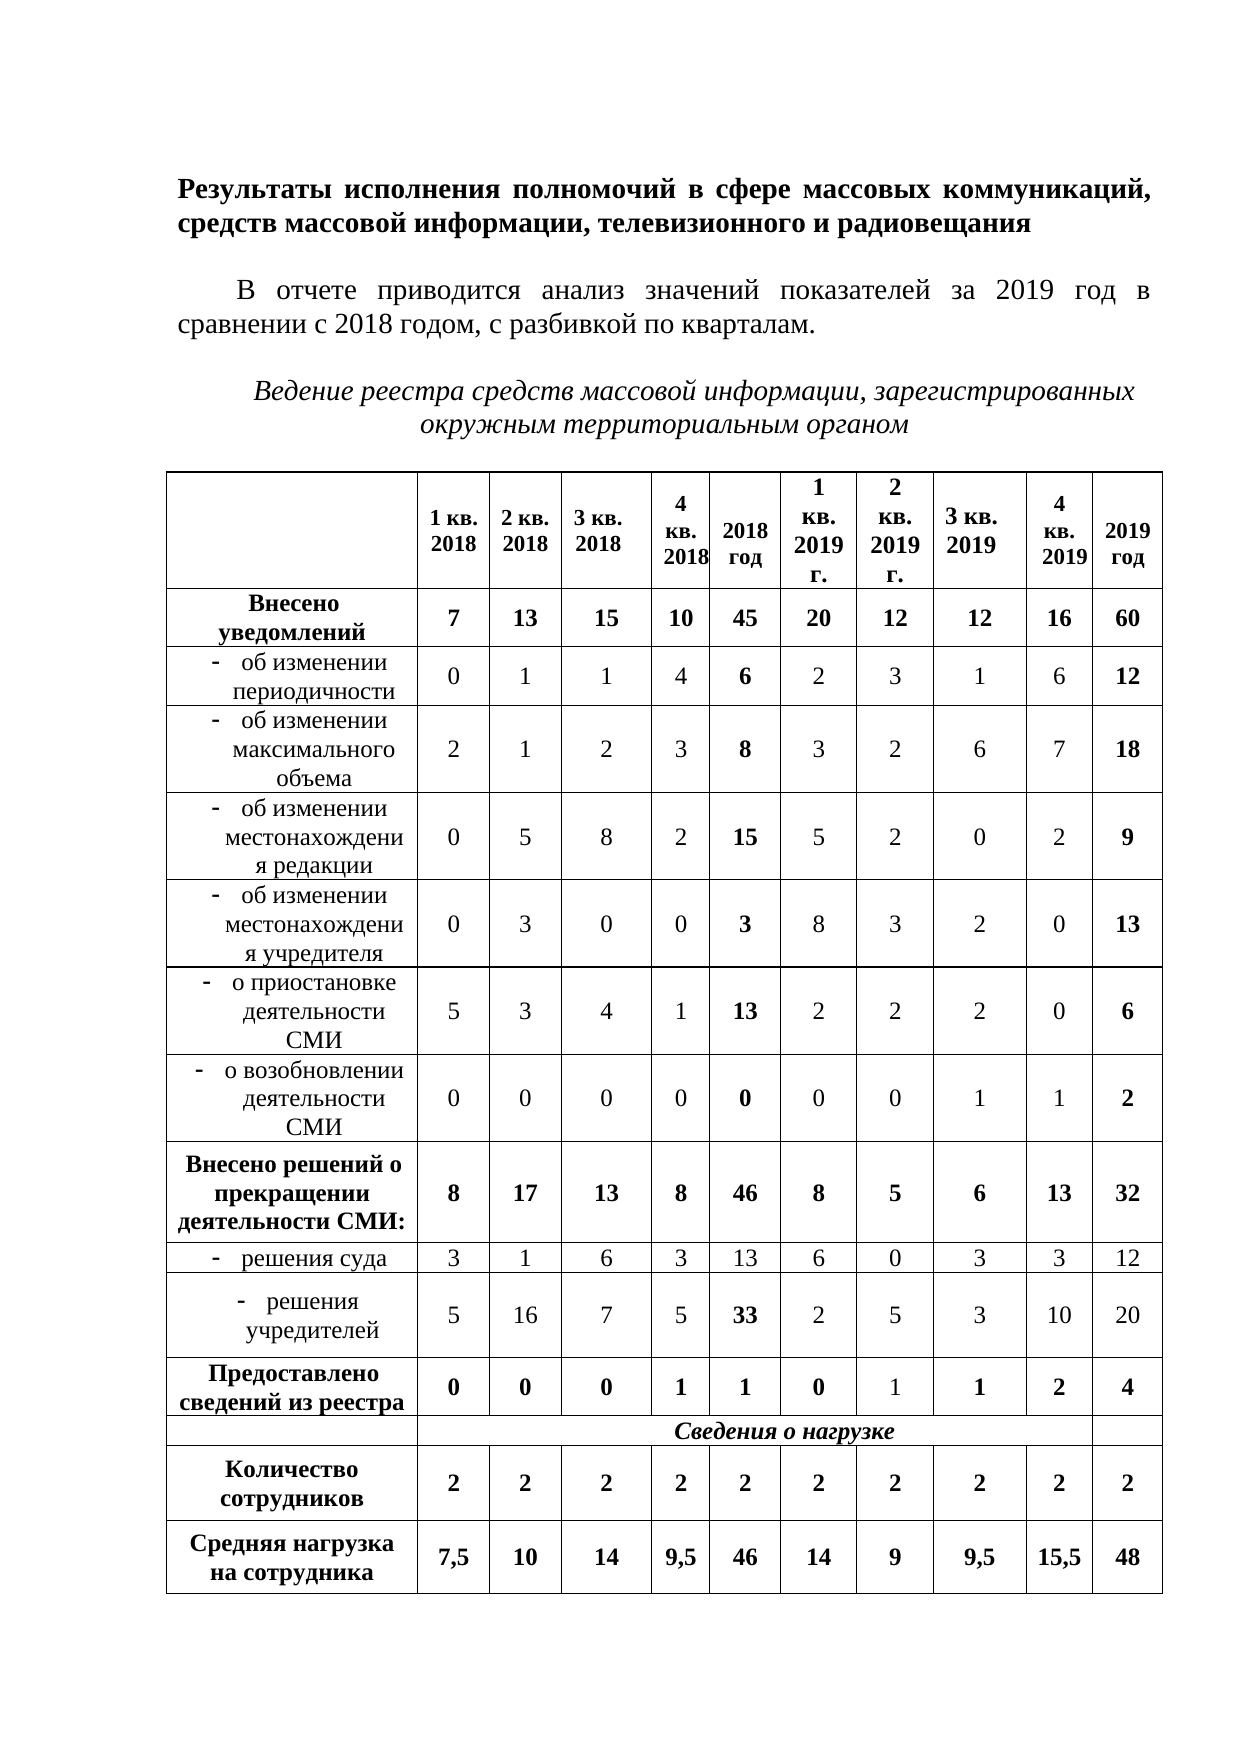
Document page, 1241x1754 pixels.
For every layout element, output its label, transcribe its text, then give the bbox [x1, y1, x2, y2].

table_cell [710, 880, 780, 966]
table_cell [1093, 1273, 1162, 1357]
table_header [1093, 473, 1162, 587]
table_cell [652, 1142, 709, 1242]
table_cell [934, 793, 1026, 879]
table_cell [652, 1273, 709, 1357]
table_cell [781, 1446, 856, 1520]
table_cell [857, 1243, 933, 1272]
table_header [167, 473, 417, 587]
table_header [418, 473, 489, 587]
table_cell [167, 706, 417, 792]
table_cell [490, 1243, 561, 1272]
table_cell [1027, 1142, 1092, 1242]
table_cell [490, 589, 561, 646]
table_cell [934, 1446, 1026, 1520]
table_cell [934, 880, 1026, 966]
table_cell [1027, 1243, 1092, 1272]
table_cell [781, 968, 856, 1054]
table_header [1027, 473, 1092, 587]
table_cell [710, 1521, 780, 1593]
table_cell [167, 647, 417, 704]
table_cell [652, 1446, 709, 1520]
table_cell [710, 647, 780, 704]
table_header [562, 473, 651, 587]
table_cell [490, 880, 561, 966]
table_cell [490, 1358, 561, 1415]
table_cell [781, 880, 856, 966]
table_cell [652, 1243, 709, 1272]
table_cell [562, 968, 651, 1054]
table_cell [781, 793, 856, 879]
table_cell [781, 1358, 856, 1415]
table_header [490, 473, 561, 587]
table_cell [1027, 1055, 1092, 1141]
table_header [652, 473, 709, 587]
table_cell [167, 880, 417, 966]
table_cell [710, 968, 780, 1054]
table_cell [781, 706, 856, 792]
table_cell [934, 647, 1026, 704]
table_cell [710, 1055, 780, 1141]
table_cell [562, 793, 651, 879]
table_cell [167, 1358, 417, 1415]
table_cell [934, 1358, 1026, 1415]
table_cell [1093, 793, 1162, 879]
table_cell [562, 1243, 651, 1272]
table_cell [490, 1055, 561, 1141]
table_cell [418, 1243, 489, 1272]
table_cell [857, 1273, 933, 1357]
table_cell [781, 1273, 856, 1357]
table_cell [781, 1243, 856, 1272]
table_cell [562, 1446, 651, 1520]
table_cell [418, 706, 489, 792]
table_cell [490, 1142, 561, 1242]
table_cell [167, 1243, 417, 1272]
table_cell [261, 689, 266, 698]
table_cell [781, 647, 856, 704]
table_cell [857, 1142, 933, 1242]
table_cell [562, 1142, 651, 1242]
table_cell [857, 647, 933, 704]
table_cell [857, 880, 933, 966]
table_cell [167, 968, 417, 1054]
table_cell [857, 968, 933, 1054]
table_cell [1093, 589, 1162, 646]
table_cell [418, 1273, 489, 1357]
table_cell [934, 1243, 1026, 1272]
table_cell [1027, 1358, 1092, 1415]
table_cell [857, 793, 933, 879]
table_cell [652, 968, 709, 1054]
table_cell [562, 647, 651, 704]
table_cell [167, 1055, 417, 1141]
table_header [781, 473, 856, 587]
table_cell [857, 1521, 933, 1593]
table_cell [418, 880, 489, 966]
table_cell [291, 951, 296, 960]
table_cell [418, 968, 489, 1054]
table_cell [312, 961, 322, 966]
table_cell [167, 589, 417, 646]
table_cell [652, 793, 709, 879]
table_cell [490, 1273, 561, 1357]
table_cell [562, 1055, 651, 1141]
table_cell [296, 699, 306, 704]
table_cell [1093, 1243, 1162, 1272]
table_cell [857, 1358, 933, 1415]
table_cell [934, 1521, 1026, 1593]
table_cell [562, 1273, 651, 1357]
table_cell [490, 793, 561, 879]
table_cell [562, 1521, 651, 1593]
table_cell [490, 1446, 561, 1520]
text В отчете приводится анализ значений показателей за 2019 год в сравнении с 2018 годом, с разбивкой по кварталам. [177, 272, 1152, 339]
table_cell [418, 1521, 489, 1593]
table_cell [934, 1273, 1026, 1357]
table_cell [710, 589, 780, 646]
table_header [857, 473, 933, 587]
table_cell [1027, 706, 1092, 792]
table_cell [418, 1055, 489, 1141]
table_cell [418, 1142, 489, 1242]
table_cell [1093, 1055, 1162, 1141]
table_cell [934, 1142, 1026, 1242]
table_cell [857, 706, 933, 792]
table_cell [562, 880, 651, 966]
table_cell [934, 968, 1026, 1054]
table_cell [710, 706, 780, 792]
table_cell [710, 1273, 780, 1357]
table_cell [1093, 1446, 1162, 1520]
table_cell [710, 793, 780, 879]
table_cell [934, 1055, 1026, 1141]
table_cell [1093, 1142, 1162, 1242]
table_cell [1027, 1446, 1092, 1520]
text Ведение реестра средств массовой информации, зарегистрированных окружным территориальным органом [177, 373, 1152, 440]
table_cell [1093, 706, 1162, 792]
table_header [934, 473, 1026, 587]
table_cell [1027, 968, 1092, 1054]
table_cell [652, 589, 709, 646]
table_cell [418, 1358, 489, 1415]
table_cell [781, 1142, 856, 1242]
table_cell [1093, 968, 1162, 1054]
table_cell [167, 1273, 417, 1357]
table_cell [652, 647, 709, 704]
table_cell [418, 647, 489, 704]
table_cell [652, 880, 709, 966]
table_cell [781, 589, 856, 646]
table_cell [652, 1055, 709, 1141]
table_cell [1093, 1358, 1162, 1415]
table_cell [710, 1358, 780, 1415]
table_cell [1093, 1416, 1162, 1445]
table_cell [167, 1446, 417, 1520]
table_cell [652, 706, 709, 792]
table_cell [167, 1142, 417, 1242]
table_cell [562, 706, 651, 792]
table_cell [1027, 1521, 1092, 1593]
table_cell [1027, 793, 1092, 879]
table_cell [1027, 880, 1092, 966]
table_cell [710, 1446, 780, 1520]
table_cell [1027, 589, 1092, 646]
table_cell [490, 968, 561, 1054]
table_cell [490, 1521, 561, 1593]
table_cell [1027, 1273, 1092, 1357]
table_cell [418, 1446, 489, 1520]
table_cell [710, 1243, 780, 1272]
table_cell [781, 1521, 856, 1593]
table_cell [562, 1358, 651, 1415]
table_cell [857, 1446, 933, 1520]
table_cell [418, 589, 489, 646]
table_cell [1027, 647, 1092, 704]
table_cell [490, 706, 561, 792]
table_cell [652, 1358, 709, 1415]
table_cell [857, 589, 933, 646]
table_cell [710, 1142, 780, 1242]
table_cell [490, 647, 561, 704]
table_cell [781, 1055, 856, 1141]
text Результаты исполнения полномочий в сфере массовых коммуникаций, средств массовой информации, телевизионного и радиовещания [177, 171, 1152, 238]
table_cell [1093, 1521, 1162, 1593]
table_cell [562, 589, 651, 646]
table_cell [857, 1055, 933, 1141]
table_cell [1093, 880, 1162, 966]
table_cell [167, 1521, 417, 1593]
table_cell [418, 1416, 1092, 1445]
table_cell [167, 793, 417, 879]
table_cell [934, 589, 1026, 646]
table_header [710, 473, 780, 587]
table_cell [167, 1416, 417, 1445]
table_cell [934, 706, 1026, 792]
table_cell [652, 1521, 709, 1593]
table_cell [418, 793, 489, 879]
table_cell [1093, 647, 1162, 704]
